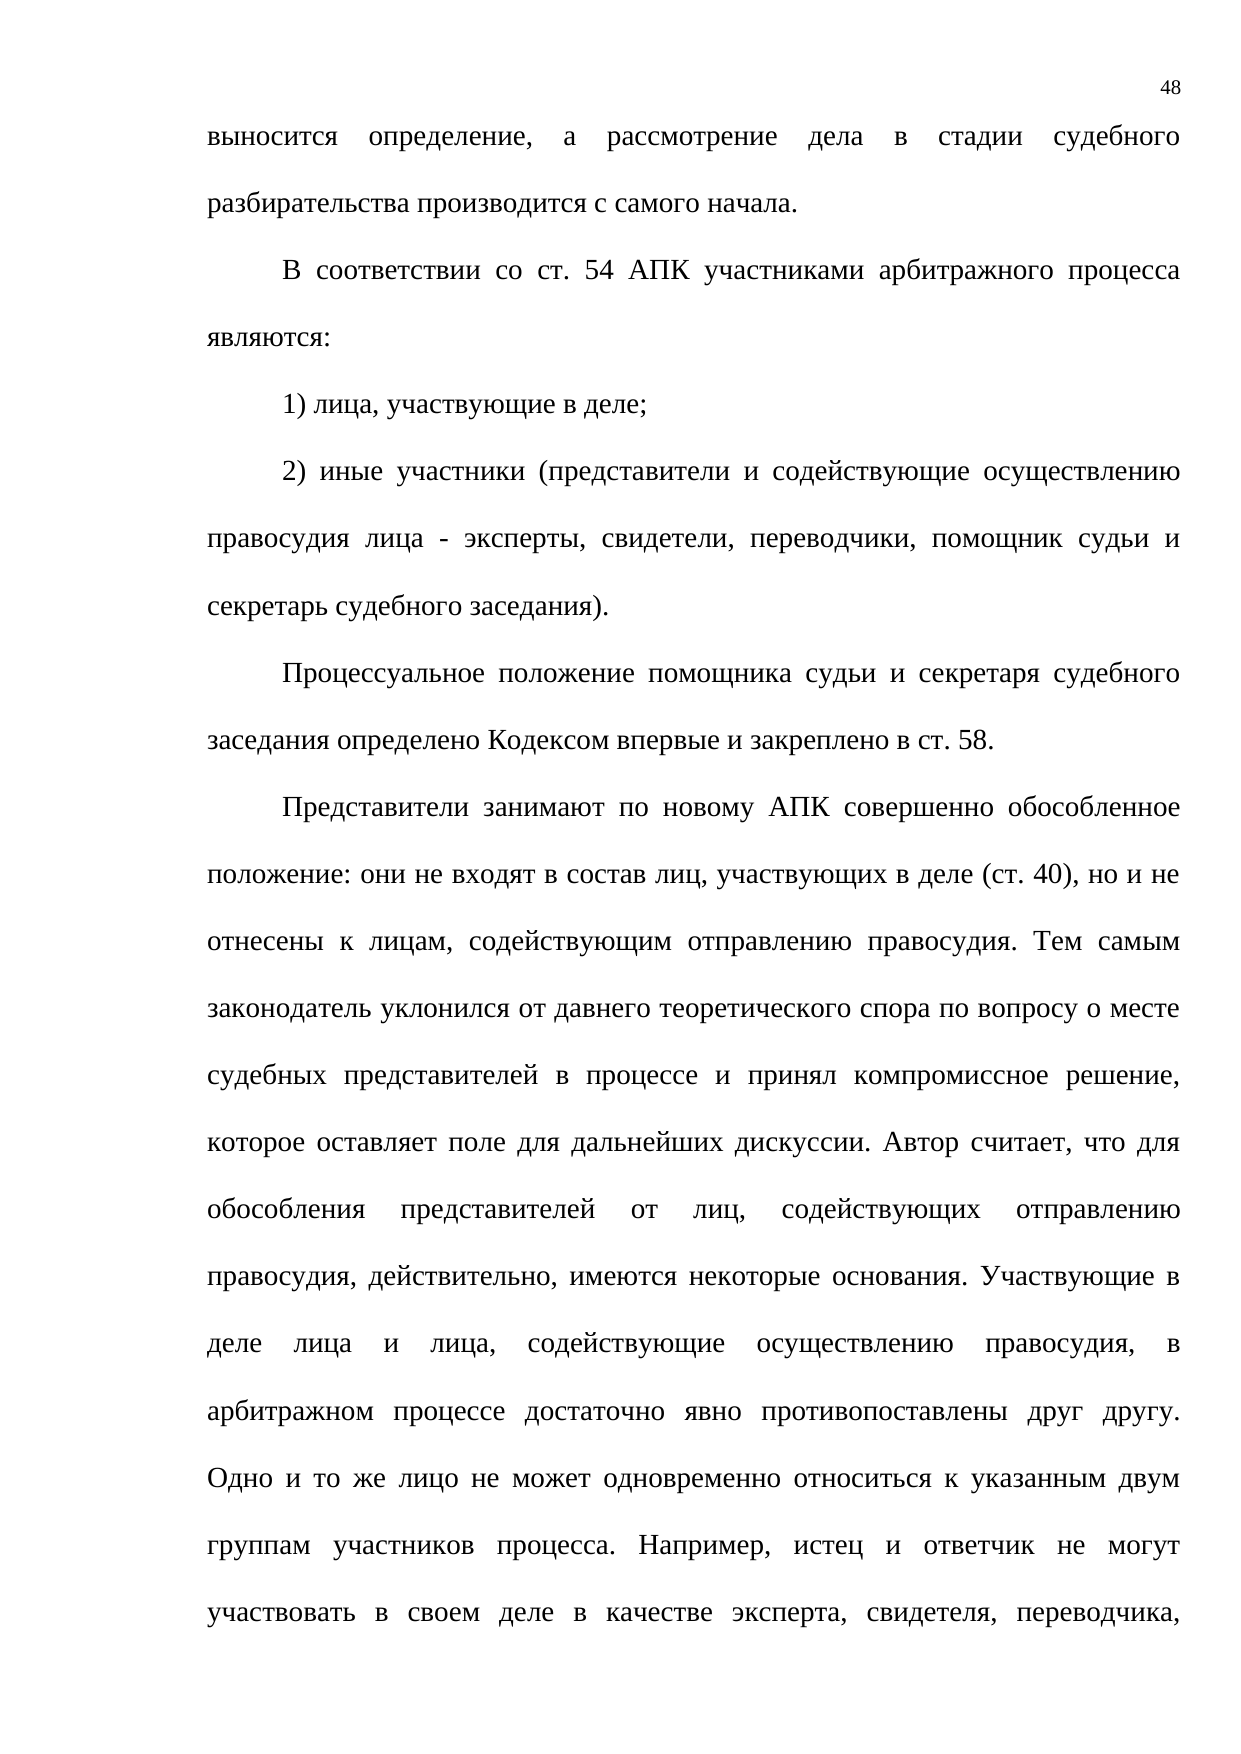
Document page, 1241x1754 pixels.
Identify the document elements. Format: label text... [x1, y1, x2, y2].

text Процессуальное положение помощника судьи и секретаря судебного заседания определено Кодексом впервые и закреплено в ст. 58. [207, 655, 1181, 755]
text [207, 789, 1181, 1627]
text В соответствии со ст. 54 АПК участниками арбитражного процесса являются: [207, 252, 1181, 353]
text 2) иные участники (представители и содействующие осуществлению правосудия лица - эксперты, свидетели, переводчики, помощник судьи и секретарь судебного заседания). [207, 453, 1181, 621]
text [207, 118, 1181, 219]
text 1) лица, участвующие в деле; [207, 386, 1181, 420]
